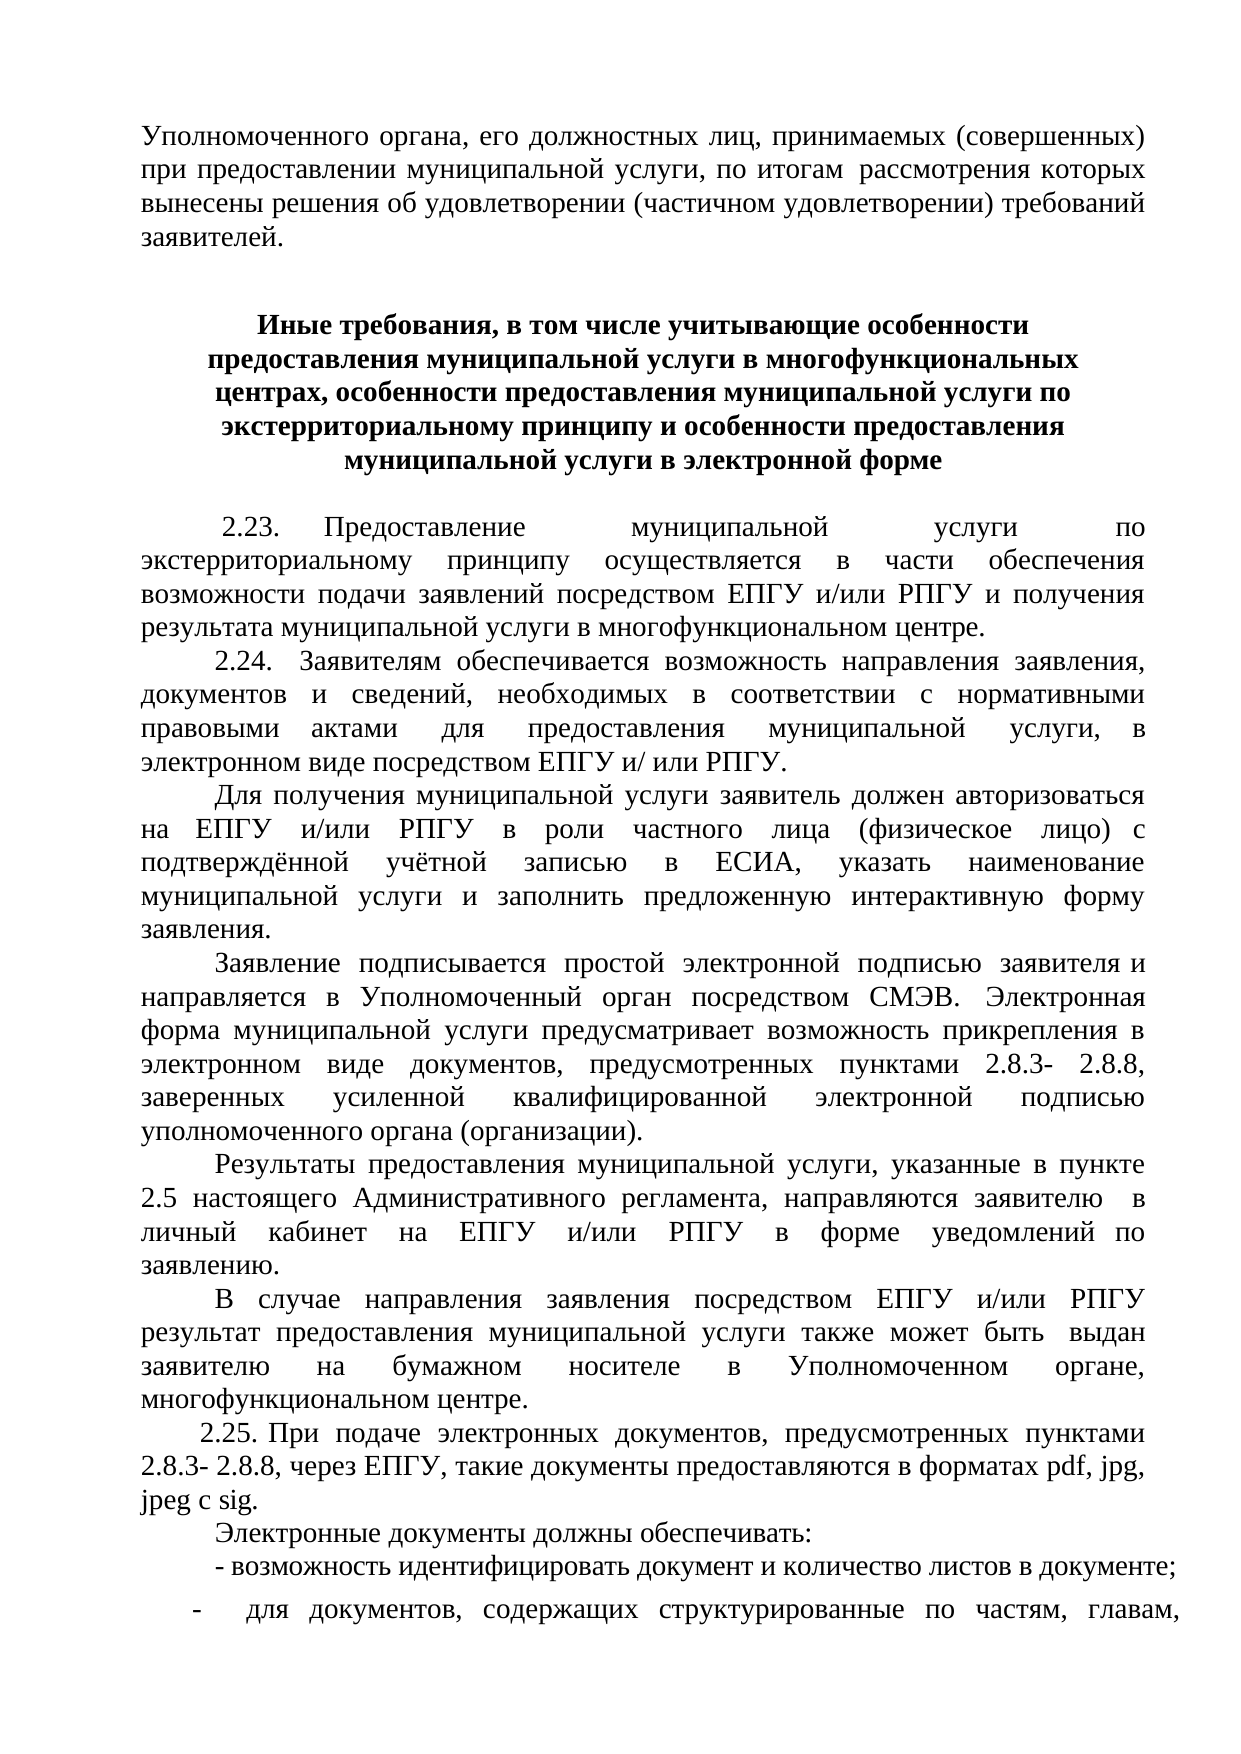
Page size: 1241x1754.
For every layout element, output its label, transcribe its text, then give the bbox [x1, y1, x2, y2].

list Заявителям обеспечивается возможность направления заявления, документов и сведений, необходимых в соответствии с нормативными правовыми актами для предоставления муниципальной услуги, в электронном виде посредством ЕПГУ и/ или РПГУ. [141, 643, 1146, 777]
text Иные требования, в том числе учитывающие особенности предоставления муниципальной услуги в многофункциональных центрах, особенности предоставления муниципальной услуги по экстерриториальному принципу и особенности предоставления [154, 307, 1132, 442]
text В случае направления заявления посредством ЕПГУ и/или РПГУ результат предоставления муниципальной услуги также может быть выдан заявителю на бумажном носителе в Уполномоченном органе, многофункциональном центре. [141, 1281, 1146, 1415]
text Заявление подписывается простой электронной подписью заявителя и направляется в Уполномоченный орган посредством СМЭВ. Электронная форма муниципальной услуги предусматривает возможность прикрепления в электронном виде документов, предусмотренных пунктами 2.8.3- 2.8.8, заверенных усиленной квалифицированной электронной подписью уполномоченного органа (организации). [141, 945, 1146, 1146]
text Электронные документы должны обеспечивать: [214, 1516, 1181, 1549]
text Результаты предоставления муниципальной услуги, указанные в пункте 2.5 настоящего Административного регламента, направляются заявителю в личный кабинет на ЕПГУ и/или РПГУ в форме уведомлений по заявлению. [141, 1147, 1146, 1281]
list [118, 1592, 1181, 1625]
list Предоставление муниципальной услуги по экстерриториальному принципу осуществляется в части обеспечения возможности подачи заявлений посредством ЕПГУ и/или РПГУ и получения результата муниципальной услуги в многофункциональном центре. [141, 509, 1146, 643]
text - возможность идентифицировать документ и количество листов в документе; [214, 1549, 1181, 1582]
text муниципальной услуги в электронной форме [145, 442, 1141, 475]
text Для получения муниципальной услуги заявитель должен авторизоваться на ЕПГУ и/или РПГУ в роли частного лица (физическое лицо) с подтверждённой учётной записью в ЕСИА, указать наименование муниципальной услуги и заполнить предложенную интерактивную форму заявления. [141, 777, 1146, 945]
list При подаче электронных документов, предусмотренных пунктами 2.8.3- 2.8.8, через ЕПГУ, такие документы предоставляются в форматах pdf, jpg, jpeg с sig. [141, 1415, 1146, 1516]
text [141, 118, 1146, 252]
